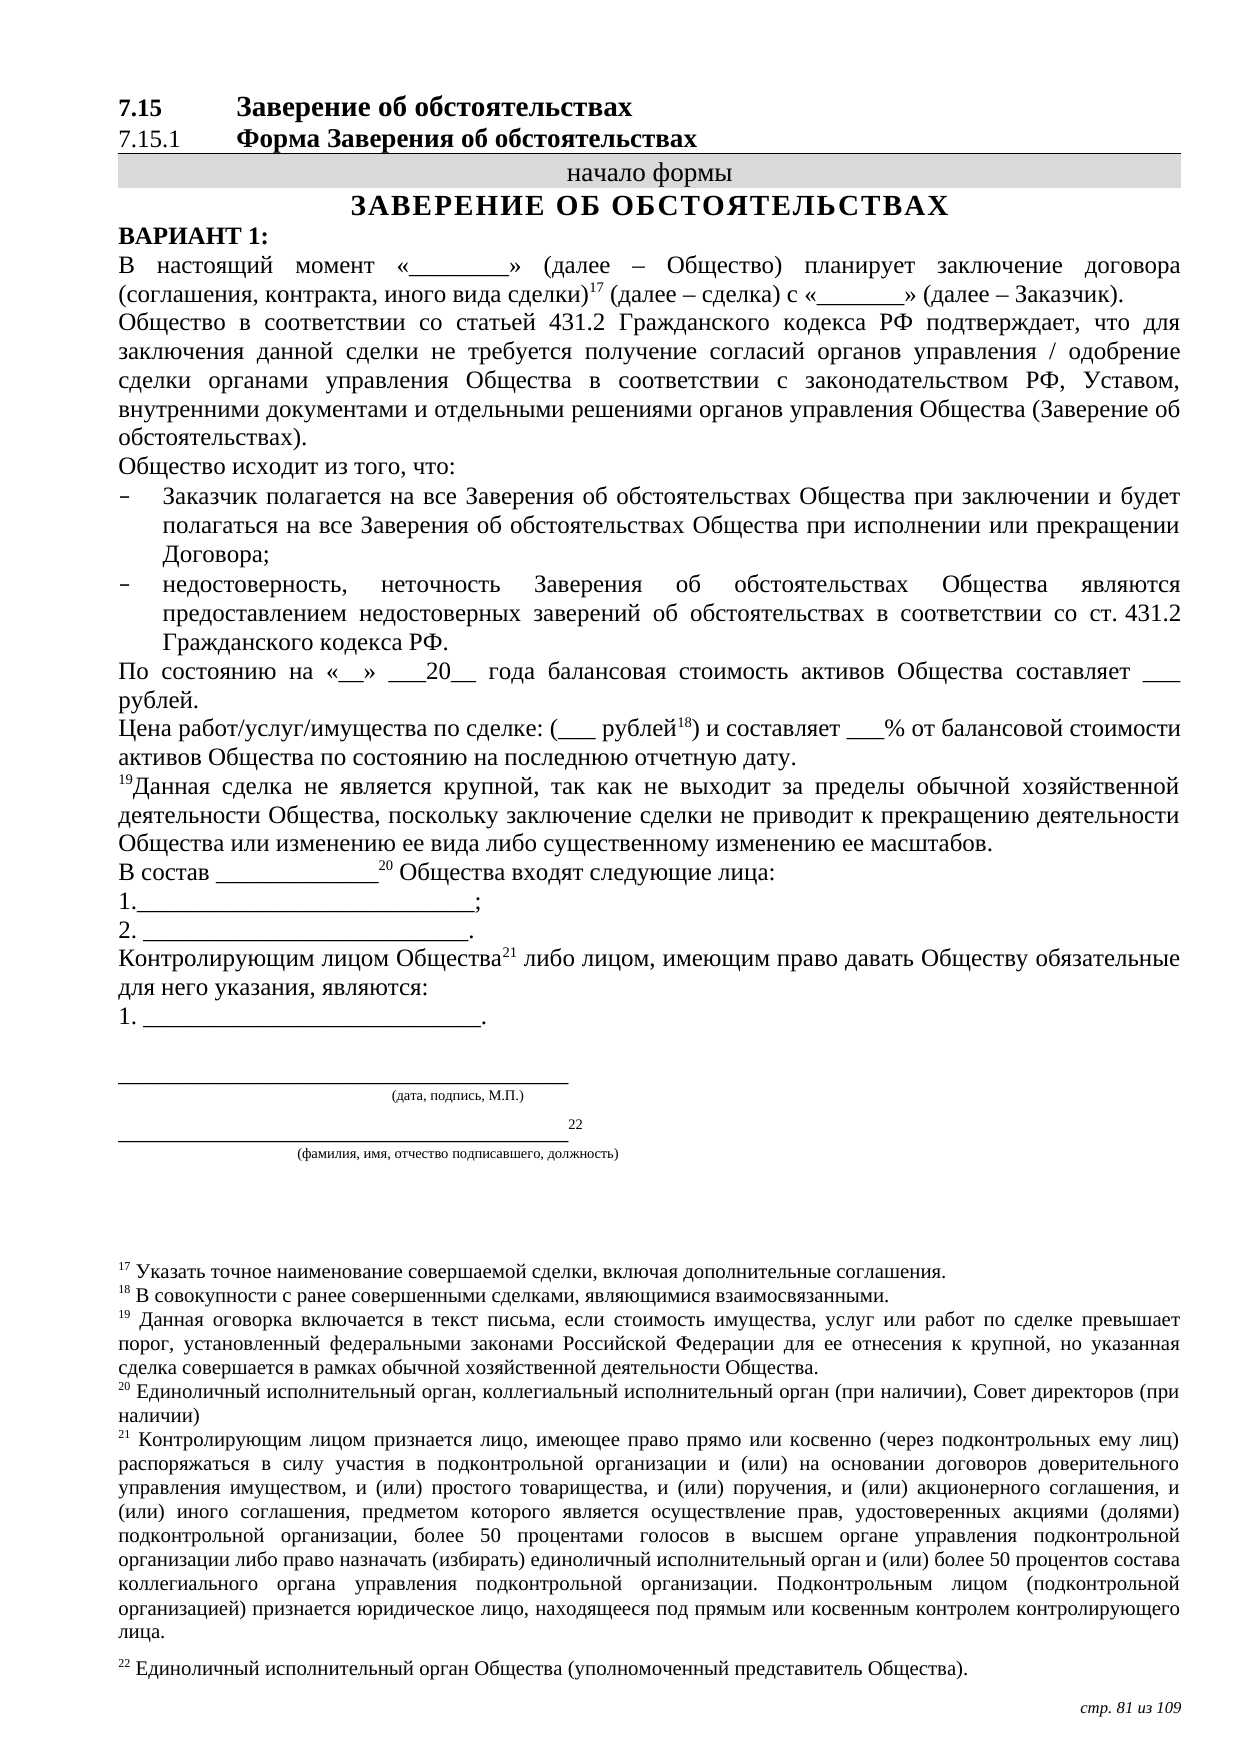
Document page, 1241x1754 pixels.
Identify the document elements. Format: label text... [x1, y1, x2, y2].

text Общество исходит из того, что: [118, 451, 1181, 480]
text Данная сделка не является крупной, так как не выходит за пределы обычной хозяйственной деятельности Общества, поскольку заключение сделки не приводит к прекращению деятельности Общества или изменению ее вида либо существенному изменению ее масштабов. [118, 771, 1181, 857]
text В настоящий момент «________» (далее – Общество) планирует заключение договора (соглашения, контракта, иного вида сделки) (далее – сделка) с «_______» (далее – Заказчик). [118, 250, 1181, 307]
text ____________________________________ [118, 1116, 1181, 1145]
list Заказчик полагается на все Заверения об обстоятельствах Общества при заключении и будет полагаться на все Заверения об обстоятельствах Общества при исполнении или прекращении Договора; [118, 480, 1181, 568]
text Общество в соответствии со статьей 431.2 Гражданского кодекса РФ подтверждает, что для заключения данной сделки не требуется получение согласий органов управления / одобрение сделки органами управления Общества в соответствии с законодательством РФ, Уставом, внутренними документами и отдельными решениями органов управления Общества (Заверение об обстоятельствах). [118, 307, 1181, 451]
text В состав _____________ Общества входят следующие лица: [118, 857, 1181, 886]
text 1.___________________________; [118, 886, 1181, 915]
text 2. __________________________. [118, 915, 1181, 943]
text 1. ___________________________. [118, 1001, 1181, 1030]
text (дата, подпись, М.П.) [118, 1087, 797, 1116]
text ____________________________________ [118, 1058, 1181, 1087]
text начало формы [118, 154, 1181, 188]
text Цена работ/услуг/имущества по сделке: (___ рублей) и составляет ___% от балансовой стоимости активов Общества по состоянию на последнюю отчетную дату. [118, 713, 1181, 771]
text По состоянию на «__» ___20__ года балансовая стоимость активов Общества составляет ___ рублей. [118, 656, 1181, 713]
list Форма Заверения об обстоятельствах [118, 122, 1181, 153]
subtitle Заверение об обстоятельствах [118, 89, 1181, 122]
text Заверение об обстоятельствах [118, 188, 1181, 221]
list недостоверность, неточность Заверения об обстоятельствах Общества являются предоставлением недостоверных заверений об обстоятельствах в соответствии со ст. 431.2 Гражданского кодекса РФ. [118, 568, 1181, 656]
text (фамилия, имя, отчество подписавшего, должность) [118, 1145, 797, 1173]
text Контролирующим лицом Общества либо лицом, имеющим право давать Обществу обязательные для него указания, являются: [118, 943, 1181, 1001]
text ВАРИАНТ 1: [118, 221, 1181, 250]
